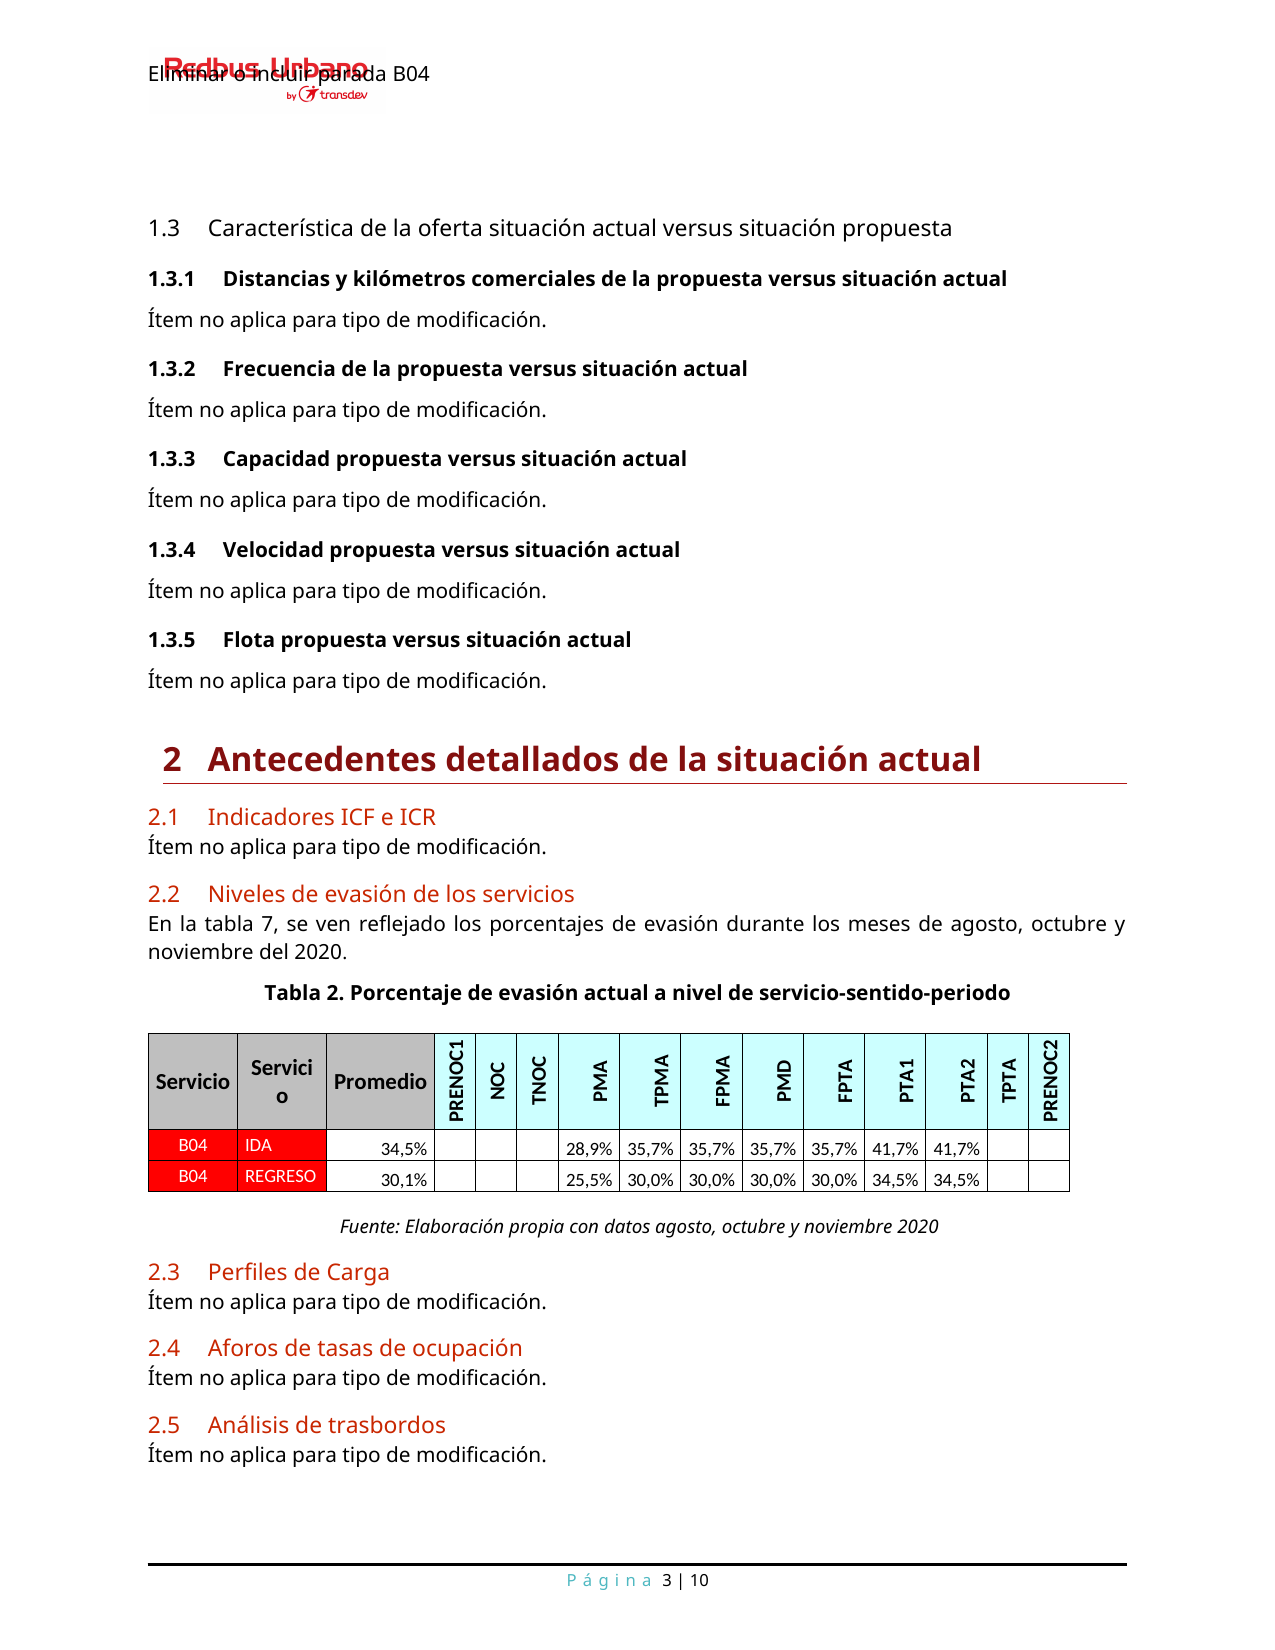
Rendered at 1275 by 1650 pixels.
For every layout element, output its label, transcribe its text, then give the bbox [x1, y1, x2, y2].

table_header TPTA [988, 1034, 1028, 1129]
subtitle Velocidad propuesta versus situación actual [148, 535, 1127, 563]
text Ítem no aplica para tipo de modificación. [148, 305, 1127, 333]
text Ítem no aplica para tipo de modificación. [148, 1287, 1127, 1316]
text Fuente: Elaboración propia con datos agosto, octubre y noviembre 2020 [148, 1214, 1127, 1239]
text Ítem no aplica para tipo de modificación. [148, 832, 1127, 861]
subtitle Antecedentes detallados de la situación actual [162, 736, 1127, 784]
table_header PTA1 [865, 1034, 925, 1129]
subtitle Análisis de trasbordos [148, 1409, 1127, 1440]
table_cell [476, 1130, 516, 1160]
subtitle Capacidad propuesta versus situación actual [148, 444, 1127, 473]
subtitle Distancias y kilómetros comerciales de la propuesta versus situación actual [148, 264, 1127, 293]
table_header FPTA [804, 1034, 864, 1129]
table_header PRENOC2 [1029, 1034, 1069, 1129]
table_header PRENOC1 [435, 1034, 475, 1129]
table_cell 30,1% [327, 1161, 434, 1191]
table_header Servicio [238, 1034, 326, 1129]
text Ítem no aplica para tipo de modificación. [148, 486, 1127, 514]
table_cell [435, 1130, 475, 1160]
subtitle Característica de la oferta situación actual versus situación propuesta [148, 212, 1127, 243]
table_cell IDA [238, 1130, 326, 1160]
table_cell [1029, 1161, 1069, 1191]
table_cell 35,7% [804, 1130, 864, 1160]
table_header TPMA [620, 1034, 680, 1129]
text Ítem no aplica para tipo de modificación. [148, 576, 1127, 604]
table_cell 30,0% [804, 1161, 864, 1191]
table_cell [988, 1161, 1028, 1191]
subtitle Flota propuesta versus situación actual [148, 625, 1127, 653]
subtitle Indicadores ICF e ICR [148, 801, 1127, 832]
subtitle Niveles de evasión de los servicios [148, 878, 1127, 909]
table_cell 35,7% [743, 1130, 803, 1160]
table_cell [517, 1130, 558, 1160]
table_cell 30,0% [743, 1161, 803, 1191]
table_header FPMA [681, 1034, 742, 1129]
table_cell 35,7% [620, 1130, 680, 1160]
subtitle Frecuencia de la propuesta versus situación actual [148, 354, 1127, 383]
table_cell 34,5% [926, 1161, 987, 1191]
table_cell 41,7% [865, 1130, 925, 1160]
table_header Promedio [327, 1034, 434, 1129]
table_cell 28,9% [559, 1130, 619, 1160]
table_header PMA [559, 1034, 619, 1129]
table_header NOC [476, 1034, 516, 1129]
table_cell 41,7% [926, 1130, 987, 1160]
table_cell REGRESO [238, 1161, 326, 1191]
picture [148, 47, 387, 114]
table_cell [517, 1161, 558, 1191]
table_cell B04 [149, 1130, 237, 1160]
table_header PMD [743, 1034, 803, 1129]
table_cell [435, 1161, 475, 1191]
table_header Servicio [149, 1034, 237, 1129]
subtitle Aforos de tasas de ocupación [148, 1332, 1127, 1363]
table_cell 30,0% [620, 1161, 680, 1191]
text Ítem no aplica para tipo de modificación. [148, 1440, 1127, 1468]
text Tabla 2. Porcentaje de evasión actual a nivel de servicio-sentido-periodo [148, 978, 1127, 1007]
table_cell 34,5% [865, 1161, 925, 1191]
table_cell [1029, 1130, 1069, 1160]
text Ítem no aplica para tipo de modificación. [148, 395, 1127, 424]
table_cell 30,0% [681, 1161, 742, 1191]
table_cell 35,7% [681, 1130, 742, 1160]
text En la tabla 7, se ven reflejado los porcentajes de evasión durante los meses de agosto, octubre y noviembre del 2020. [148, 909, 1127, 966]
text Ítem no aplica para tipo de modificación. [148, 1363, 1127, 1392]
subtitle Perfiles de Carga [148, 1256, 1127, 1287]
text Ítem no aplica para tipo de modificación. [148, 666, 1127, 694]
table_cell 34,5% [327, 1130, 434, 1160]
table_cell 25,5% [559, 1161, 619, 1191]
table_header TNOC [517, 1034, 558, 1129]
table_cell [988, 1130, 1028, 1160]
table_cell [476, 1161, 516, 1191]
table_header PTA2 [926, 1034, 987, 1129]
table_cell B04 [149, 1161, 237, 1191]
